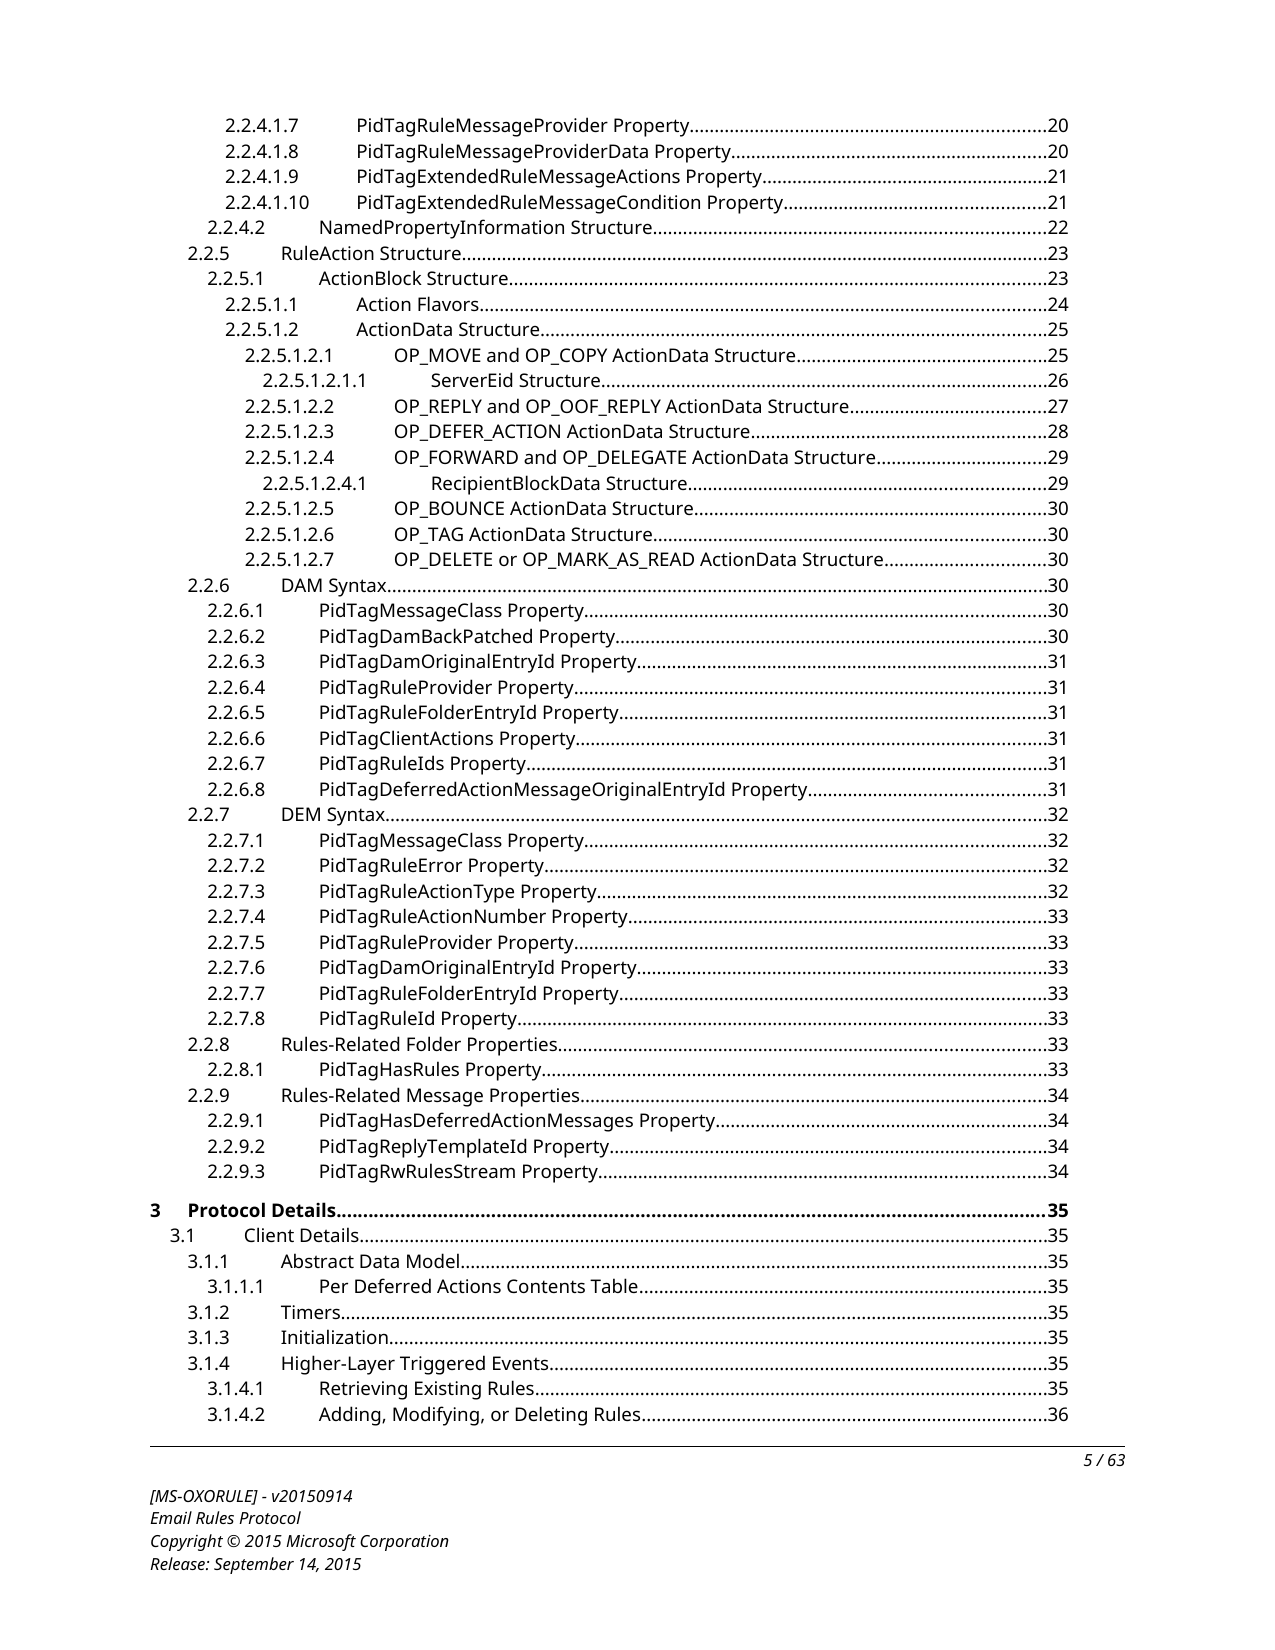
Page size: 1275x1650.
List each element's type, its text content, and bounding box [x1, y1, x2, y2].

text 3.1.4.2 Adding, Modifying, or Deleting Rules 36 [207, 1401, 1078, 1427]
text 2.2.6.4 PidTagRuleProvider Property 31 [207, 674, 1078, 699]
text 2.2.4.1.10 PidTagExtendedRuleMessageCondition Property 21 [225, 189, 1078, 214]
text 3.1.4.1 Retrieving Existing Rules 35 [207, 1376, 1078, 1401]
text 2.2.4.1.8 PidTagRuleMessageProviderData Property 20 [225, 138, 1078, 163]
text 2.2.7.4 PidTagRuleActionNumber Property 33 [207, 904, 1078, 929]
text 2.2.6 DAM Syntax 30 [187, 572, 1078, 597]
text 2.2.8.1 PidTagHasRules Property 33 [207, 1057, 1078, 1082]
text 2.2.7 DEM Syntax 32 [187, 802, 1078, 827]
text 2.2.6.1 PidTagMessageClass Property 30 [207, 597, 1078, 623]
text 2.2.5.1.2.1 OP_MOVE and OP_COPY ActionData Structure 25 [244, 342, 1078, 368]
text 2.2.9 Rules-Related Message Properties 34 [187, 1082, 1078, 1108]
text 3.1.1.1 Per Deferred Actions Contents Table 35 [207, 1273, 1078, 1299]
text 2.2.5.1 ActionBlock Structure 23 [207, 266, 1078, 291]
text 2.2.7.8 PidTagRuleId Property 33 [207, 1006, 1078, 1031]
text 2.2.7.6 PidTagDamOriginalEntryId Property 33 [207, 955, 1078, 980]
text 2.2.7.3 PidTagRuleActionType Property 32 [207, 878, 1078, 904]
text 2.2.6.7 PidTagRuleIds Property 31 [207, 751, 1078, 776]
text 3.1 Client Details 35 [169, 1222, 1078, 1248]
text 3 Protocol Details 35 [150, 1197, 1078, 1222]
text 3.1.1 Abstract Data Model 35 [187, 1248, 1078, 1273]
text 2.2.9.2 PidTagReplyTemplateId Property 34 [207, 1133, 1078, 1159]
text 2.2.5.1.2.7 OP_DELETE or OP_MARK_AS_READ ActionData Structure 30 [244, 546, 1078, 572]
text 2.2.4.1.7 PidTagRuleMessageProvider Property 20 [225, 112, 1078, 138]
text 2.2.5 RuleAction Structure 23 [187, 240, 1078, 266]
text 2.2.4.2 NamedPropertyInformation Structure 22 [207, 214, 1078, 240]
text 2.2.5.1.2.1.1 ServerEid Structure 26 [262, 368, 1078, 393]
text 2.2.9.1 PidTagHasDeferredActionMessages Property 34 [207, 1108, 1078, 1133]
text 2.2.6.8 PidTagDeferredActionMessageOriginalEntryId Property 31 [207, 776, 1078, 802]
text 2.2.5.1.2.5 OP_BOUNCE ActionData Structure 30 [244, 495, 1078, 521]
text 2.2.5.1.2.4 OP_FORWARD and OP_DELEGATE ActionData Structure 29 [244, 444, 1078, 470]
text 3.1.4 Higher-Layer Triggered Events 35 [187, 1350, 1078, 1376]
text 2.2.6.3 PidTagDamOriginalEntryId Property 31 [207, 648, 1078, 674]
text 2.2.7.1 PidTagMessageClass Property 32 [207, 827, 1078, 853]
text 2.2.9.3 PidTagRwRulesStream Property 34 [207, 1159, 1078, 1184]
text 2.2.4.1.9 PidTagExtendedRuleMessageActions Property 21 [225, 163, 1078, 189]
text 2.2.8 Rules-Related Folder Properties 33 [187, 1031, 1078, 1057]
text 2.2.6.6 PidTagClientActions Property 31 [207, 725, 1078, 751]
text 2.2.5.1.2.3 OP_DEFER_ACTION ActionData Structure 28 [244, 419, 1078, 444]
text 2.2.5.1.2.6 OP_TAG ActionData Structure 30 [244, 521, 1078, 546]
text 2.2.5.1.1 Action Flavors 24 [225, 291, 1078, 317]
text 2.2.6.2 PidTagDamBackPatched Property 30 [207, 623, 1078, 648]
text 3.1.2 Timers 35 [187, 1299, 1078, 1324]
text 2.2.7.2 PidTagRuleError Property 32 [207, 853, 1078, 878]
text 3.1.3 Initialization 35 [187, 1324, 1078, 1350]
text 2.2.5.1.2.2 OP_REPLY and OP_OOF_REPLY ActionData Structure 27 [244, 393, 1078, 419]
text 2.2.6.5 PidTagRuleFolderEntryId Property 31 [207, 699, 1078, 725]
text 2.2.5.1.2.4.1 RecipientBlockData Structure 29 [262, 470, 1078, 495]
text 2.2.7.5 PidTagRuleProvider Property 33 [207, 929, 1078, 955]
text 2.2.5.1.2 ActionData Structure 25 [225, 317, 1078, 342]
text 2.2.7.7 PidTagRuleFolderEntryId Property 33 [207, 980, 1078, 1006]
